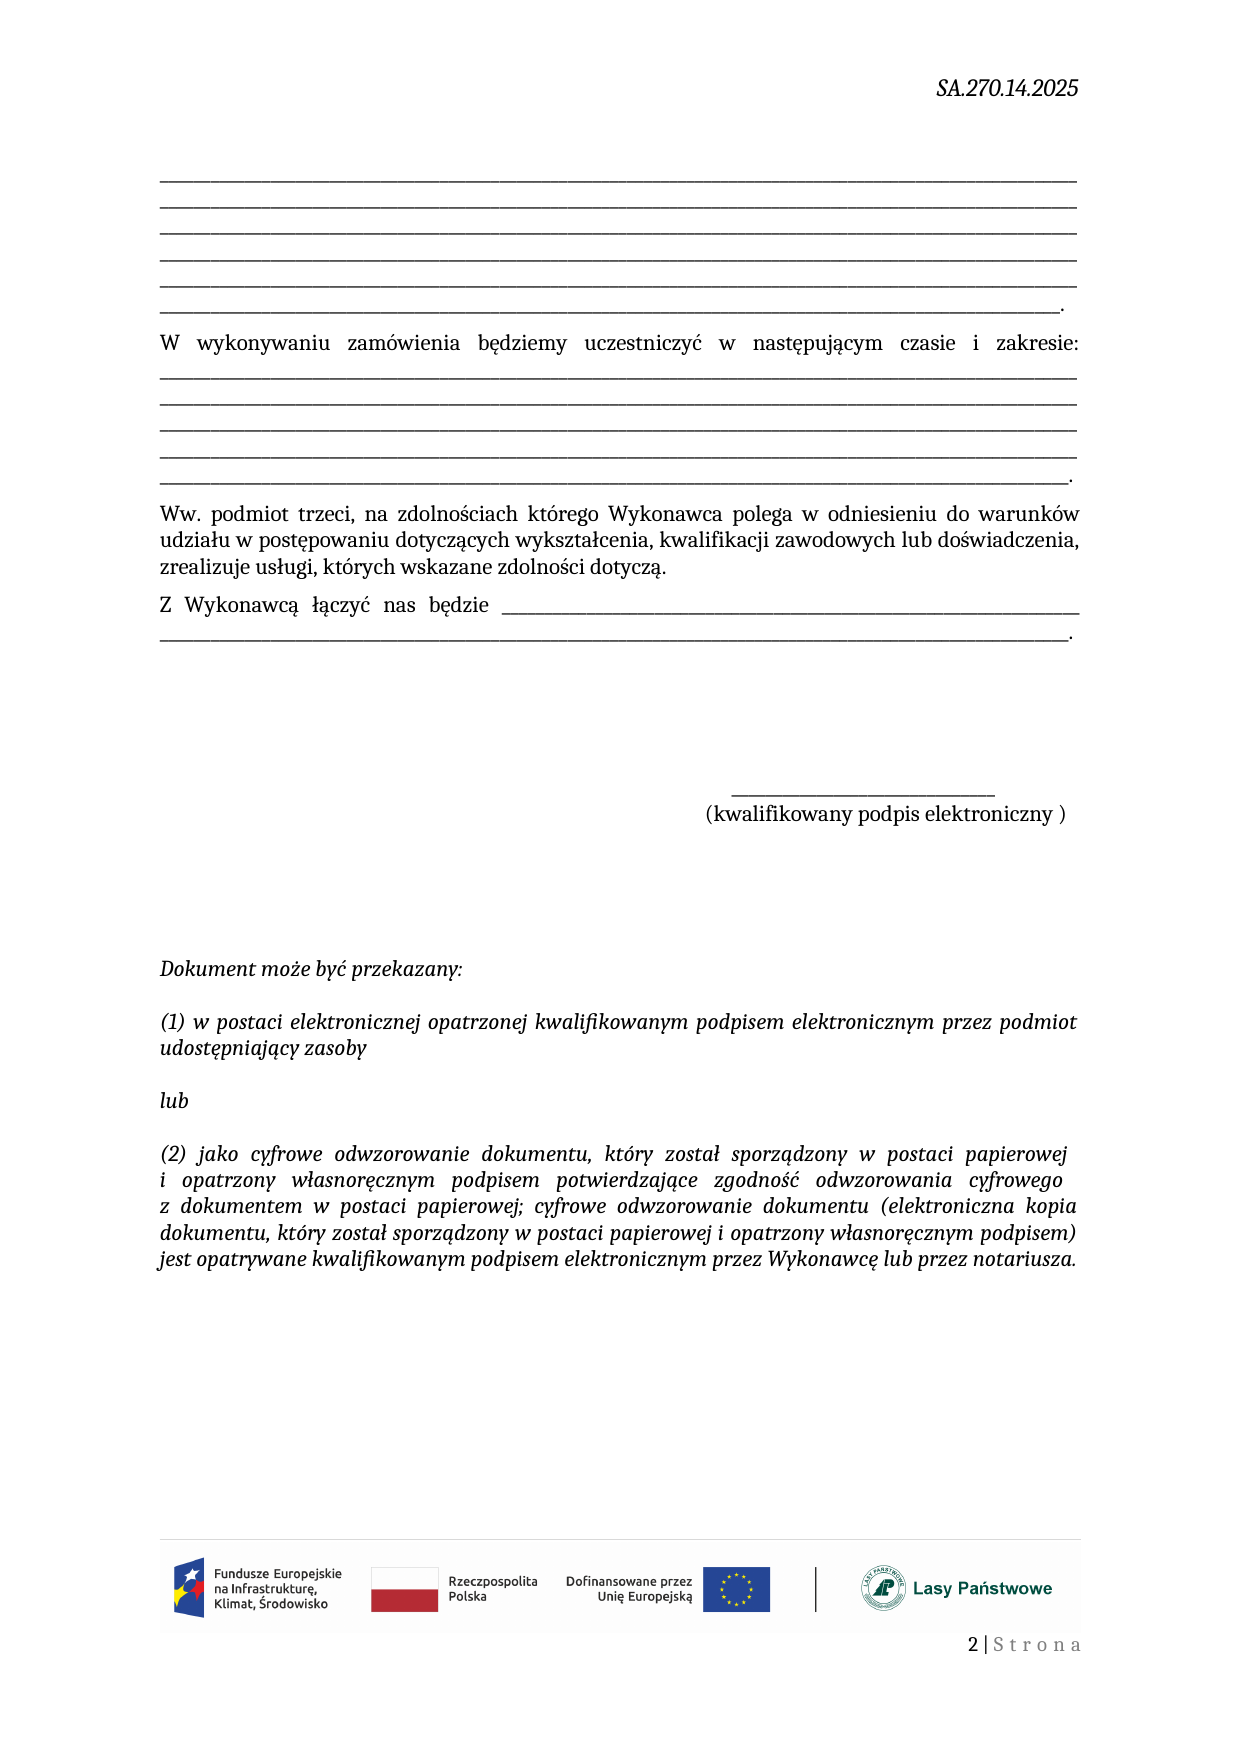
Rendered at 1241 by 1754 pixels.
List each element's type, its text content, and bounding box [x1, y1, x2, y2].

text Dokument może być przekazany: (1) w postaci elektronicznej opatrzonej kwalifikowanym podpisem elektronicznym przez podmiot udostępniający zasoby lub (2) jako cyfrowe odwzorowanie dokumentu, który został sporządzony w postaci papierowej i opatrzony własnoręcznym podpisem potwierdzające zgodność odwzorowania cyfrowego z dokumentem w postaci papierowej; cyfrowe odwzorowanie dokumentu (elektroniczna kopia dokumentu, który został sporządzony w postaci papierowej i opatrzony własnoręcznym podpisem) jest opatrywane kwalifikowanym podpisem elektronicznym przez Wykonawcę lub przez notariusza. [159, 956, 1081, 1272]
text _______________________________ (kwalifikowany podpis elektroniczny ) [676, 774, 1081, 827]
text Ww. podmiot trzeci, na zdolnościach którego Wykonawca polega w odniesieniu do warunków udziału w postępowaniu dotyczących wykształcenia, kwalifikacji zawodowych lub doświadczenia, zrealizuje usługi, których wskazane zdolności dotyczą. [159, 501, 1081, 580]
text Z Wykonawcą łączyć nas będzie ____________________________________________________________________ ___________________________________________________________________________________________________________. [159, 592, 1081, 645]
text W wykonywaniu zamówienia będziemy uczestniczyć w następującym czasie i zakresie: ___________________________________________________________________________________________________________________________________________________________________________________________________________________________________________________________________________________________________________________________________________________________________________________________________________________________________________________________________________________________________________________________________________________________. [159, 330, 1081, 488]
picture [159, 1542, 1081, 1633]
